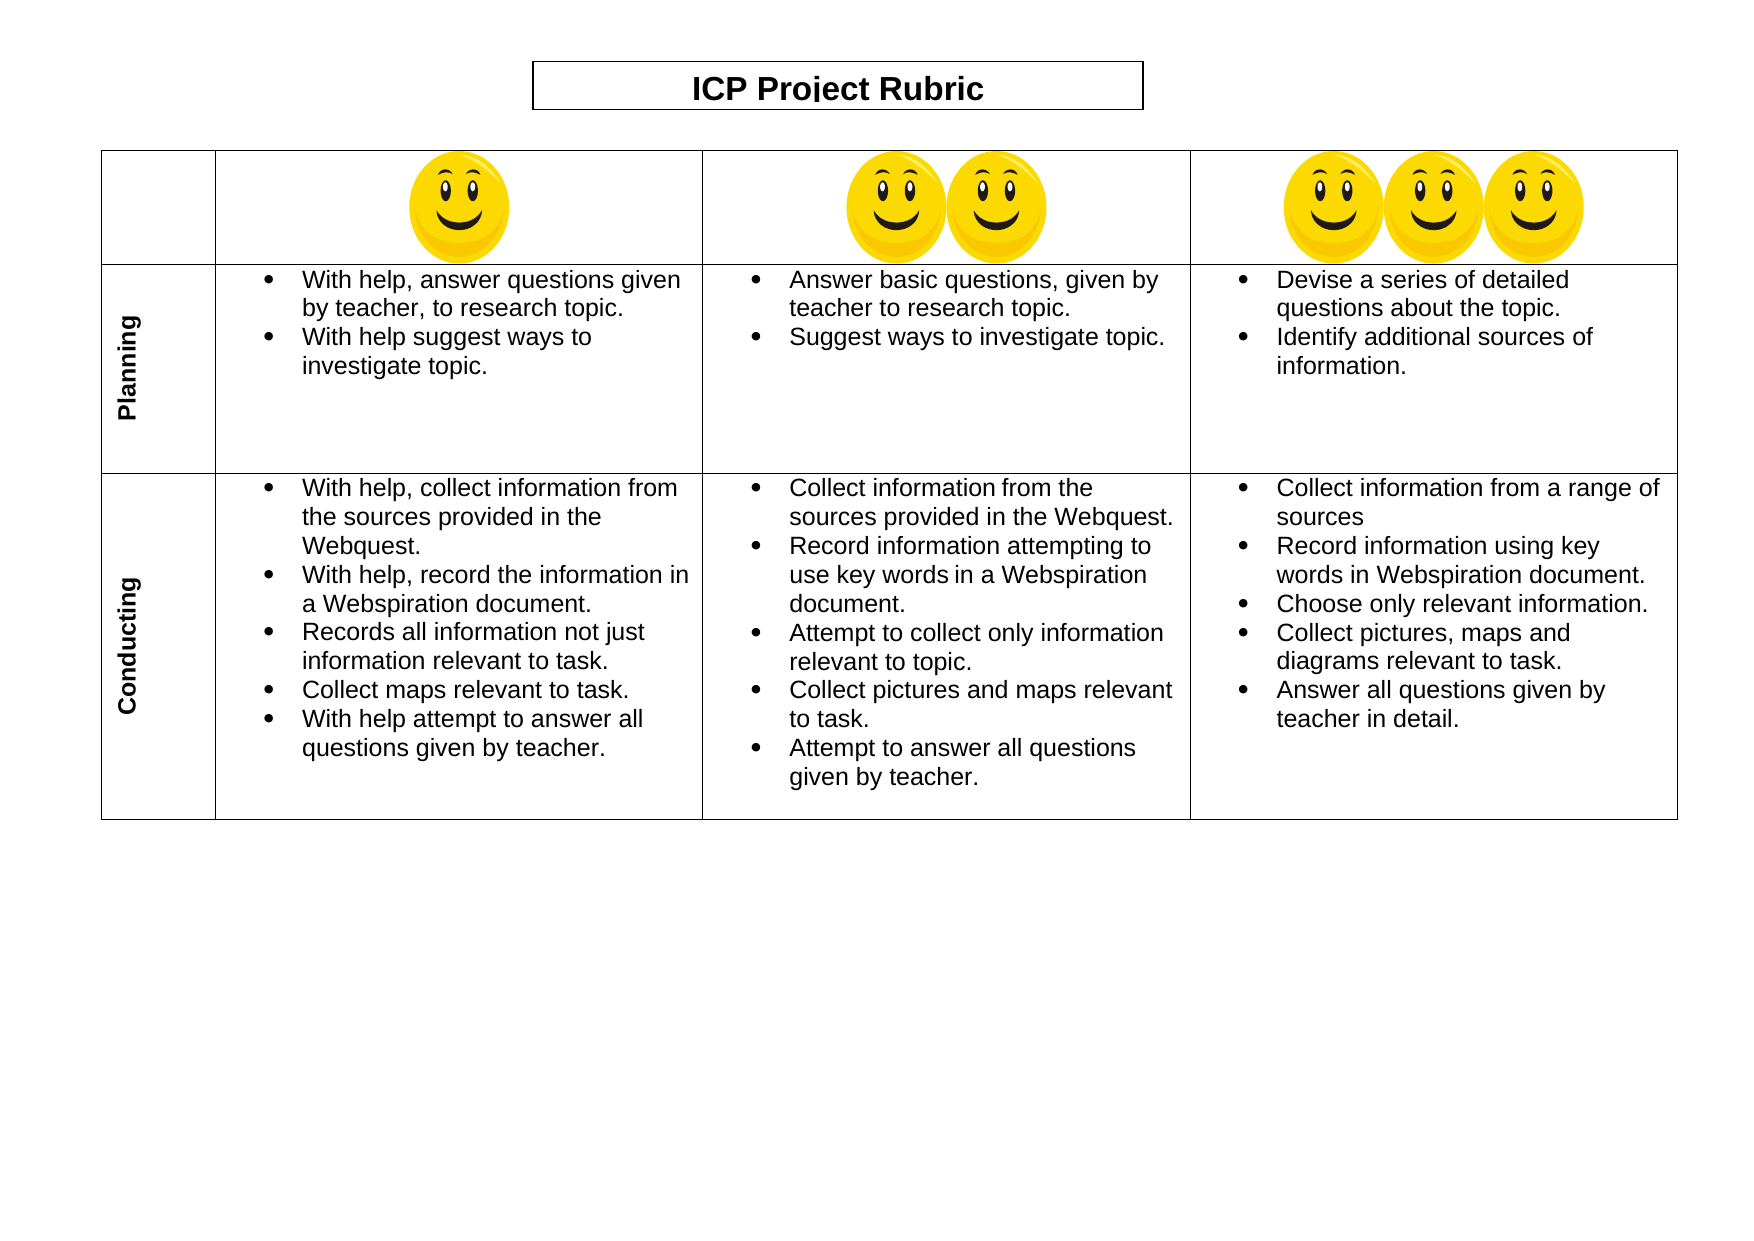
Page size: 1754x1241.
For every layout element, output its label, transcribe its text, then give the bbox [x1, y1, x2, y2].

table_header [469, 151, 702, 263]
table_header [703, 151, 887, 263]
table_cell With help, answer questions given by teacher, to research topic. With help suggest ways to investigate topic. [216, 265, 702, 472]
table_header [216, 151, 450, 263]
table_header [1346, 217, 1422, 263]
table_header [1343, 151, 1424, 197]
table_header [102, 151, 215, 263]
table_cell Collect information from the sources provided in the Webquest. Record information attempting to use key words in a Webspiration document. Attempt to collect only information relevant to topic. Collect pictures and maps relevant to task. Attempt to answer all questions given by teacher. [703, 474, 1190, 819]
table_header [1006, 151, 1190, 263]
table_cell With help, collect information from the sources provided in the Webquest. With help, record the information in a Webspiration document. Records all information not just information relevant to task. Collect maps relevant to task. With help attempt to answer all questions given by teacher. [216, 474, 702, 819]
table_header [909, 216, 984, 263]
table_cell Planning [102, 265, 215, 472]
table_header [906, 151, 987, 199]
table_header [1543, 151, 1677, 263]
table_header [1446, 217, 1522, 263]
table_header [1443, 151, 1524, 197]
table_header [1191, 151, 1324, 263]
table_cell Answer basic questions, given by teacher to research topic. Suggest ways to investigate topic. [703, 265, 1190, 472]
table_cell Devise a series of detailed questions about the topic. Identify additional sources of information. [1191, 265, 1677, 472]
table_cell Conducting [102, 474, 215, 819]
table_cell Collect information from a range of sources Record information using key words in Webspiration document. Choose only relevant information. Collect pictures, maps and diagrams relevant to task. Answer all questions given by teacher in detail. [1191, 474, 1677, 819]
